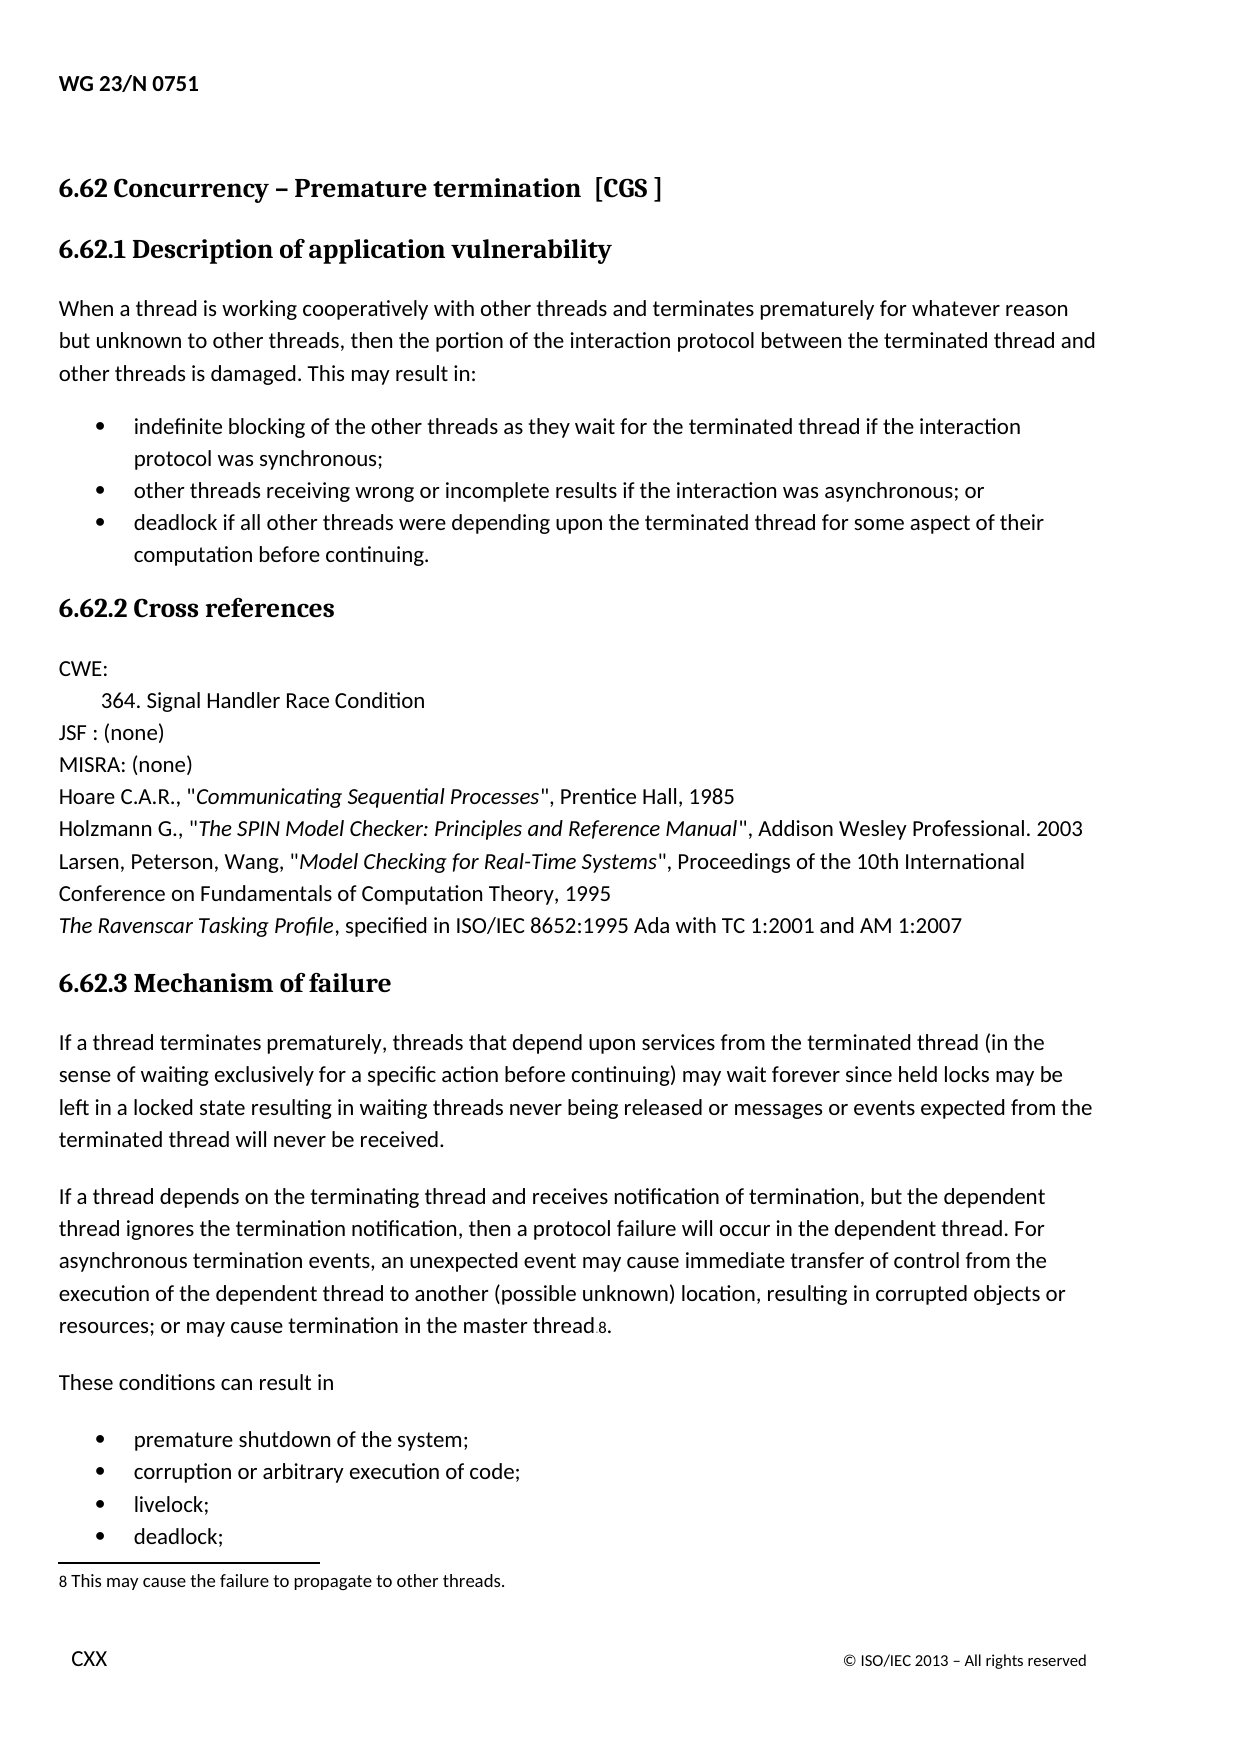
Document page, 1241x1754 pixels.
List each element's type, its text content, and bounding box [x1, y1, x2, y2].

list livelock; [96, 1490, 1099, 1518]
text When a thread is working cooperatively with other threads and terminates prematurely for whatever reason but unknown to other threads, then the portion of the interaction protocol between the terminated thread and other threads is damaged. This may result in: [58, 294, 1099, 387]
list deadlock if all other threads were depending upon the terminated thread for some aspect of their computation before continuing. [96, 508, 1099, 568]
text If a thread terminates prematurely, threads that depend upon services from the terminated thread (in the sense of waiting exclusively for a specific action before continuing) may wait forever since held locks may be left in a locked state resulting in waiting threads never being released or messages or events expected from the terminated thread will never be received. [58, 1028, 1099, 1153]
subtitle 6.62.1 Description of application vulnerability [58, 234, 1099, 265]
text MISRA: (none) [58, 750, 1099, 778]
text JSF : (none) [58, 718, 1099, 746]
list indefinite blocking of the other threads as they wait for the terminated thread if the interaction protocol was synchronous; [96, 412, 1099, 472]
subtitle 6.62.2 Cross references [58, 593, 1099, 625]
text 364. Signal Handler Race Condition [101, 686, 1099, 714]
text Hoare C.A.R., "Communicating Sequential Processes", Prentice Hall, 1985 [58, 782, 1099, 810]
text The Ravenscar Tasking Profile, specified in ISO/IEC 8652:1995 Ada with TC 1:2001 and AM 1:2007 [58, 911, 1099, 939]
list other threads receiving wrong or incomplete results if the interaction was asynchronous; or [96, 476, 1099, 504]
text These conditions can result in [58, 1368, 1099, 1396]
text CWE: [58, 654, 1099, 682]
subtitle 6.62.3 Mechanism of failure [58, 968, 1099, 999]
subtitle 6.62 Concurrency – Premature termination [CGS ] [58, 173, 1099, 205]
text If a thread depends on the terminating thread and receives notification of termination, but the dependent thread ignores the termination notification, then a protocol failure will occur in the dependent thread. For asynchronous termination events, an unexpected event may cause immediate transfer of control from the execution of the dependent thread to another (possible unknown) location, resulting in corrupted objects or resources; or may cause termination in the master thread6F. [58, 1182, 1099, 1339]
list premature shutdown of the system; [96, 1425, 1099, 1453]
list corruption or arbitrary execution of code; [96, 1457, 1099, 1486]
text Larsen, Peterson, Wang, "Model Checking for Real-Time Systems", Proceedings of the 10th International Conference on Fundamentals of Computation Theory, 1995 [58, 847, 1099, 907]
list deadlock; [96, 1522, 1099, 1550]
text Holzmann G., "The SPIN Model Checker: Principles and Reference Manual", Addison Wesley Professional. 2003 [58, 814, 1099, 843]
